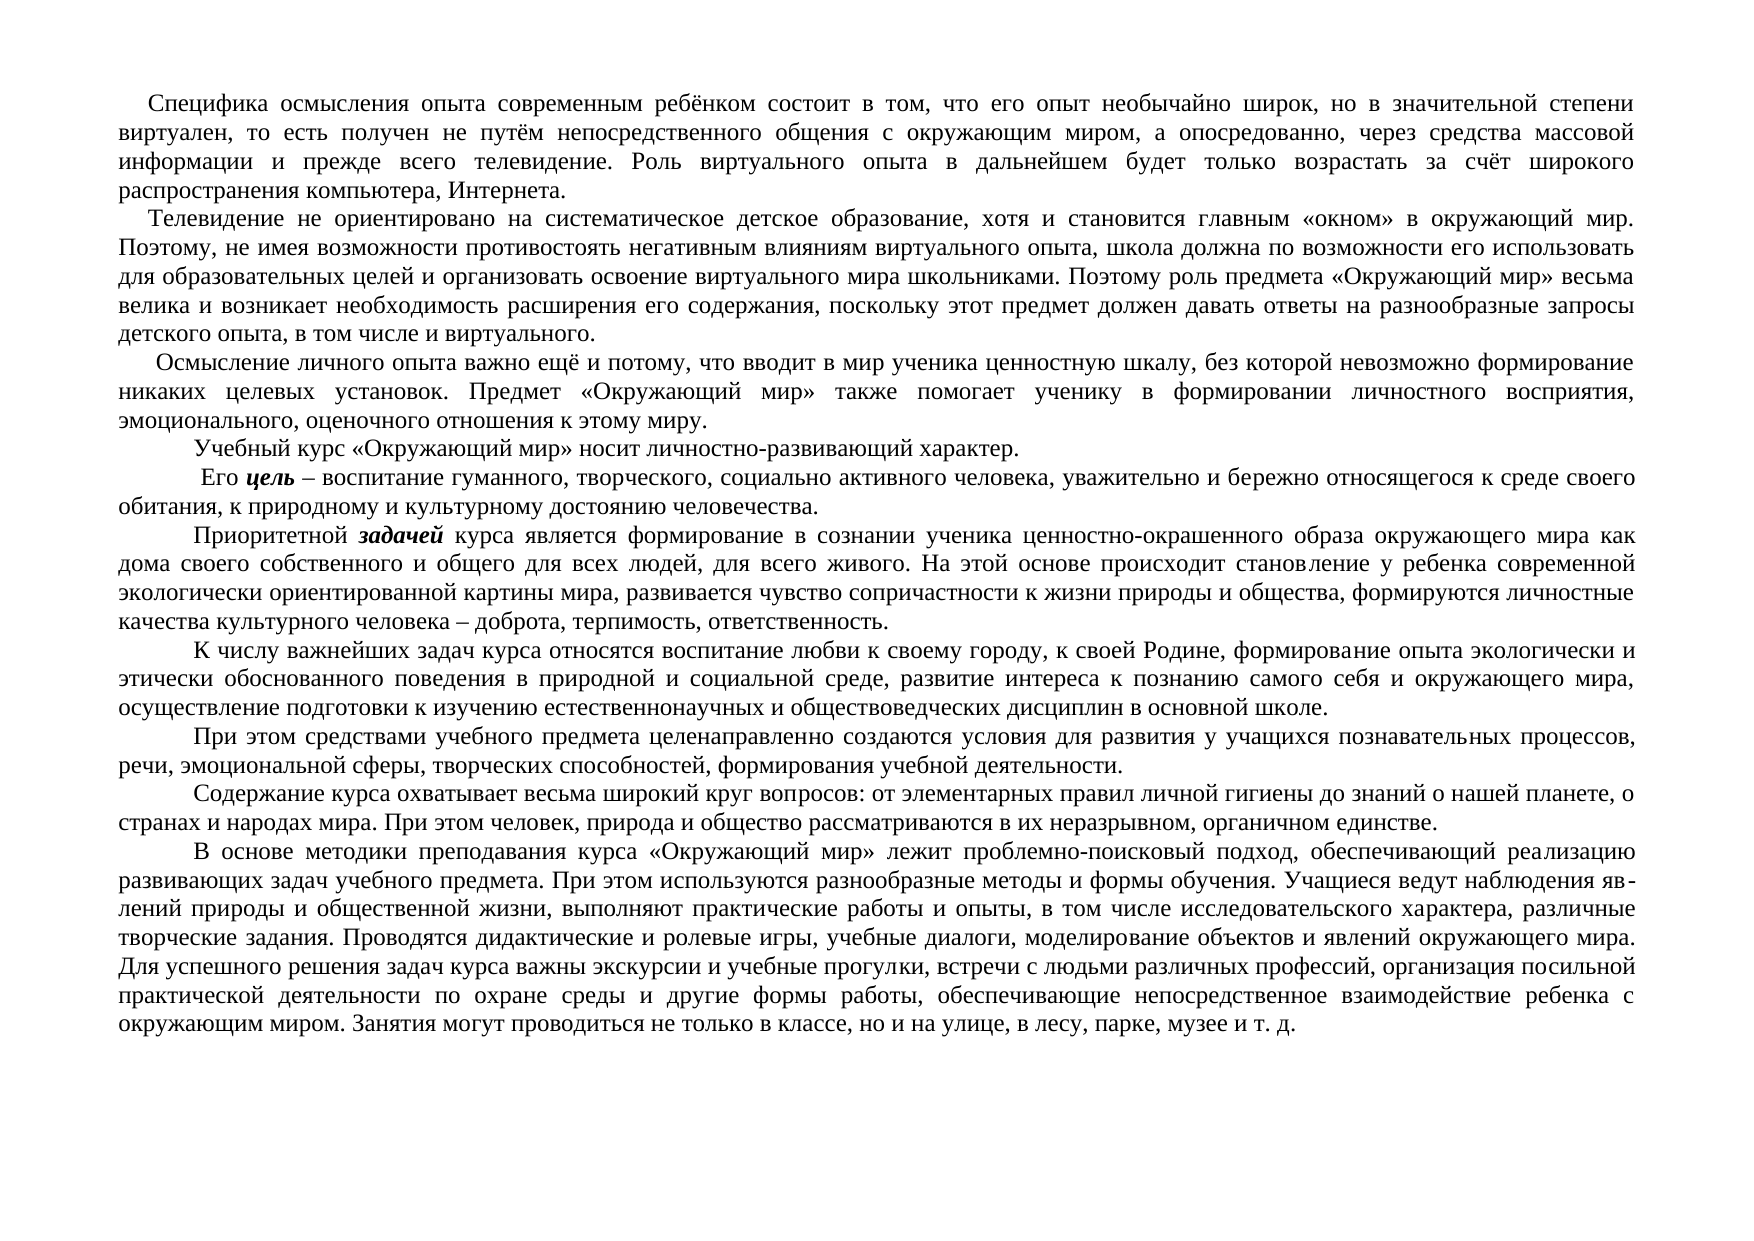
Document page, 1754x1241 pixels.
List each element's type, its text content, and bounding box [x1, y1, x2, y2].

text Содержание курса охватывает весьма широкий круг вопросов: от элементарных правил личной гигиены до знаний о нашей планете, о странах и народах мира. При этом человек, природа и общество рассматриваются в их неразрывном, органичном единстве. [118, 778, 1636, 836]
text Осмысление личного опыта важно ещё и потому, что вводит в мир ученика ценностную шкалу, без которой невозможно формирование никаких целевых установок. Предмет «Окружающий мир» также помогает ученику в формировании личностного восприятия, эмоционального, оценочного отношения к этому миру. [118, 347, 1636, 433]
text В основе методики преподавания курса «Окружающий мир» лежит проблемно-поисковый подход, обеспечивающий реализацию развивающих задач учебного предмета. При этом используются разнообразные методы и формы обучения. Учащиеся ведут наблюдения явлений природы и общественной жизни, выполняют практические работы и опыты, в том числе исследовательского характера, различные творческие задания. Проводятся дидактические и ролевые игры, учебные диалоги, моделирование объектов и явлений окружающего мира. Для успешного решения задач курса важны экскурсии и учебные прогулки, встречи с людьми различных профессий, организация посильной практической деятельности по охране среды и другие формы работы, обеспечивающие непосредственное взаимодействие ребенка с окружающим миром. Занятия могут проводиться не только в классе, но и на улице, в лесу, парке, музее и т. д. [118, 836, 1636, 1037]
text Его цель – воспитание гуманного, творческого, социально активного человека, уважительно и бережно относящегося к среде своего обитания, к природному и культурному достоянию человечества. [118, 462, 1636, 520]
text При этом средствами учебного предмета целенаправленно создаются условия для развития у учащихся познавательных процессов, речи, эмоциональной сферы, творческих способностей, формирования учебной деятельности. [118, 721, 1636, 778]
text К числу важнейших задач курса относятся воспитание любви к своему городу, к своей Родине, формирование опыта экологически и этически обоснованного поведения в природной и социальной среде, развитие интереса к познанию самого себя и окружающего мира, осуществление подготовки к изучению естественнонаучных и обществоведческих дисциплин в основной школе. [118, 635, 1636, 721]
text Приоритетной задачей курса является формирование в сознании ученика ценностно-окрашенного образа окружающего мира как дома своего собственного и общего для всех людей, для всего живого. На этой основе происходит становление у ребенка современной экологически ориентированной картины мира, развивается чувство сопричастности к жизни природы и общества, формируются личностные качества культурного человека – доброта, терпимость, ответственность. [118, 520, 1636, 635]
text Телевидение не ориентировано на систематическое детское образование, хотя и становится главным «окном» в окружающий мир. Поэтому, не имея возможности противостоять негативным влияниям виртуального опыта, школа должна по возможности его использовать для образовательных целей и организовать освоение виртуального мира школьниками. Поэтому роль предмета «Окружающий мир» весьма велика и возникает необходимость расширения его содержания, поскольку этот предмет должен давать ответы на разнообразные запросы детского опыта, в том числе и виртуального. [118, 203, 1636, 347]
text Специфика осмысления опыта современным ребёнком состоит в том, что его опыт необычайно широк, но в значительной степени виртуален, то есть получен не путём непосредственного общения с окружающим миром, а опосредованно, через средства массовой информации и прежде всего телевидение. Роль виртуального опыта в дальнейшем будет только возрастать за счёт широкого распространения компьютера, Интернета. [118, 88, 1636, 203]
text Учебный курс «Окружающий мир» носит личностно-развивающий характер. [118, 433, 1636, 462]
